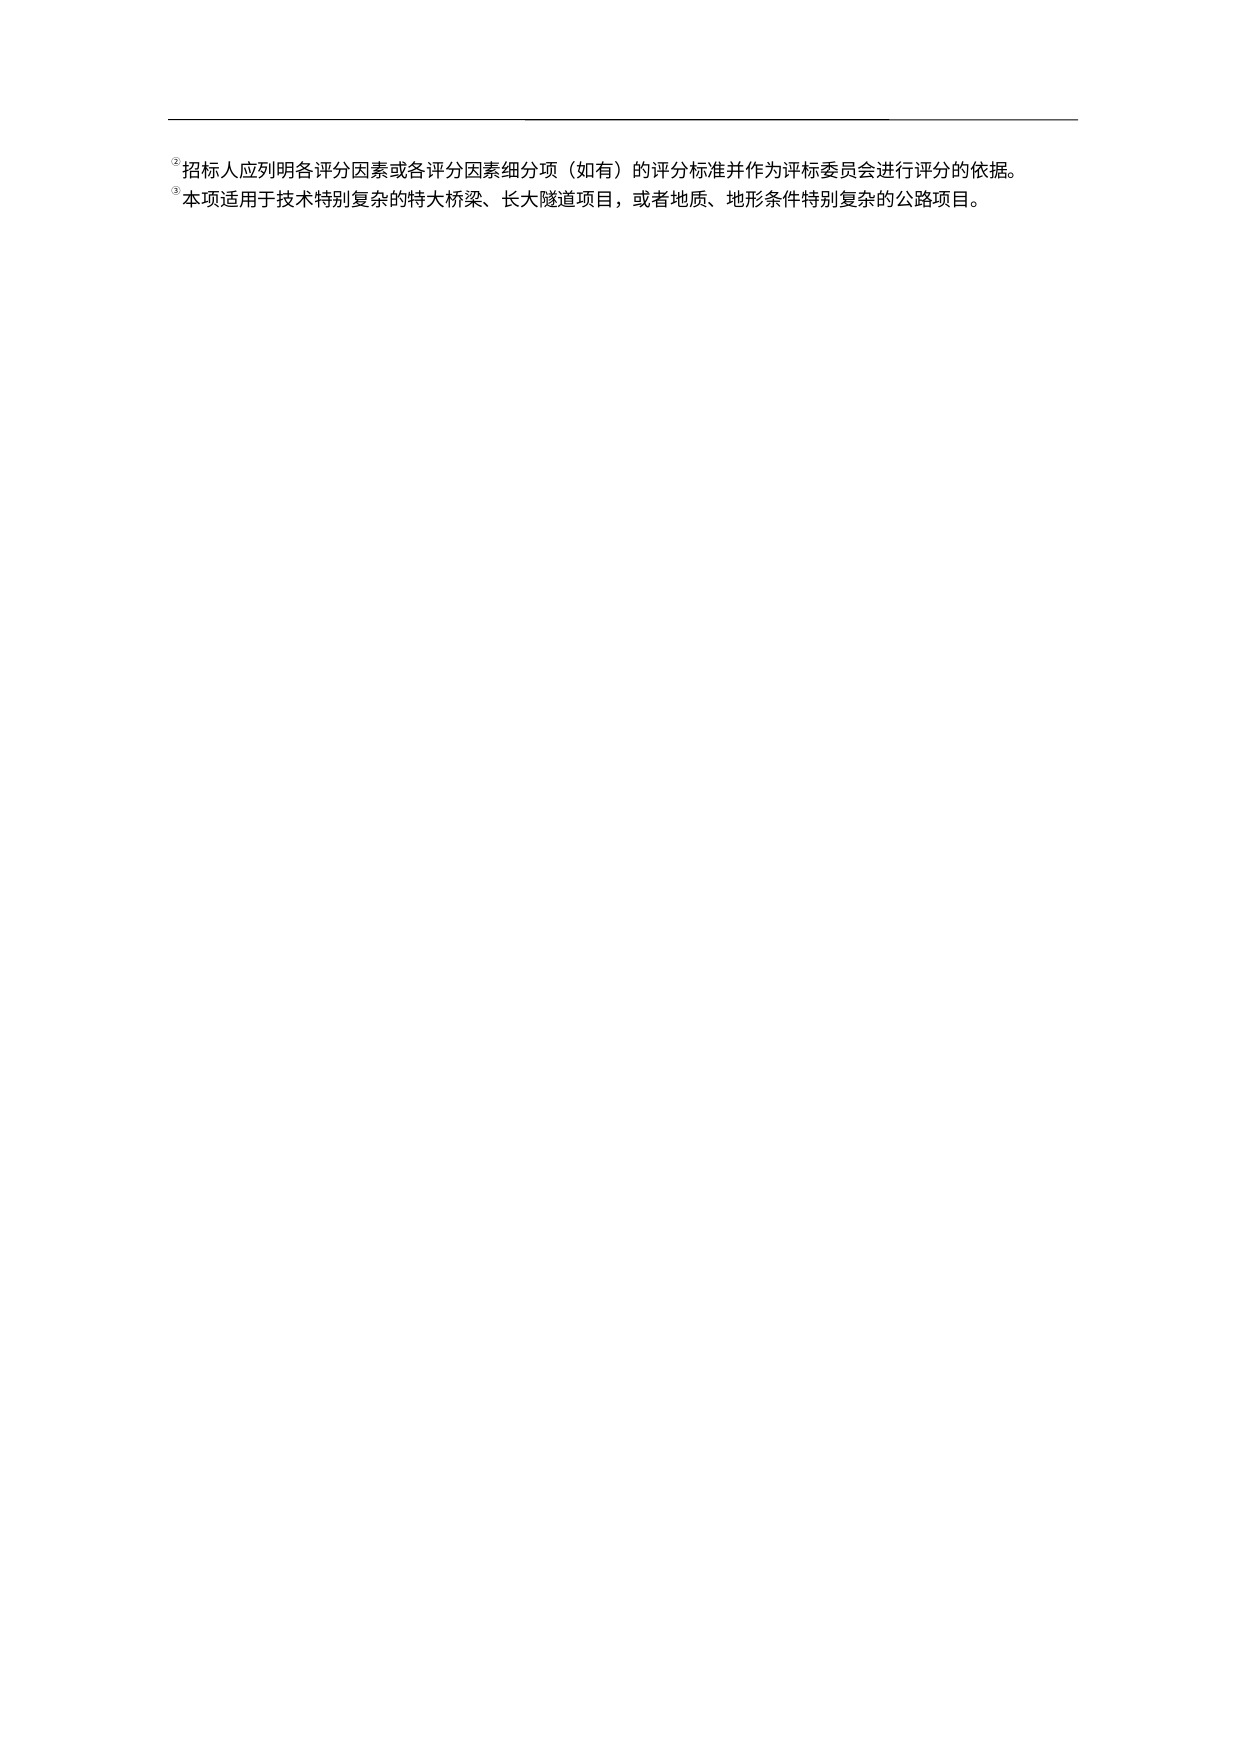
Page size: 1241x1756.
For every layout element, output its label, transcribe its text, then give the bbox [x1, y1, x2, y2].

text ② 招标人应列明各评分因素或各评分因素细分项（如有）的评分标准并作为评标委员会进行评分的依据。 [171, 154, 1165, 182]
text ③ 本项适用于技术特别复杂的特大桥梁、长大隧道项目，或者地质、地形条件特别复杂的公路项目。 [171, 183, 1165, 212]
